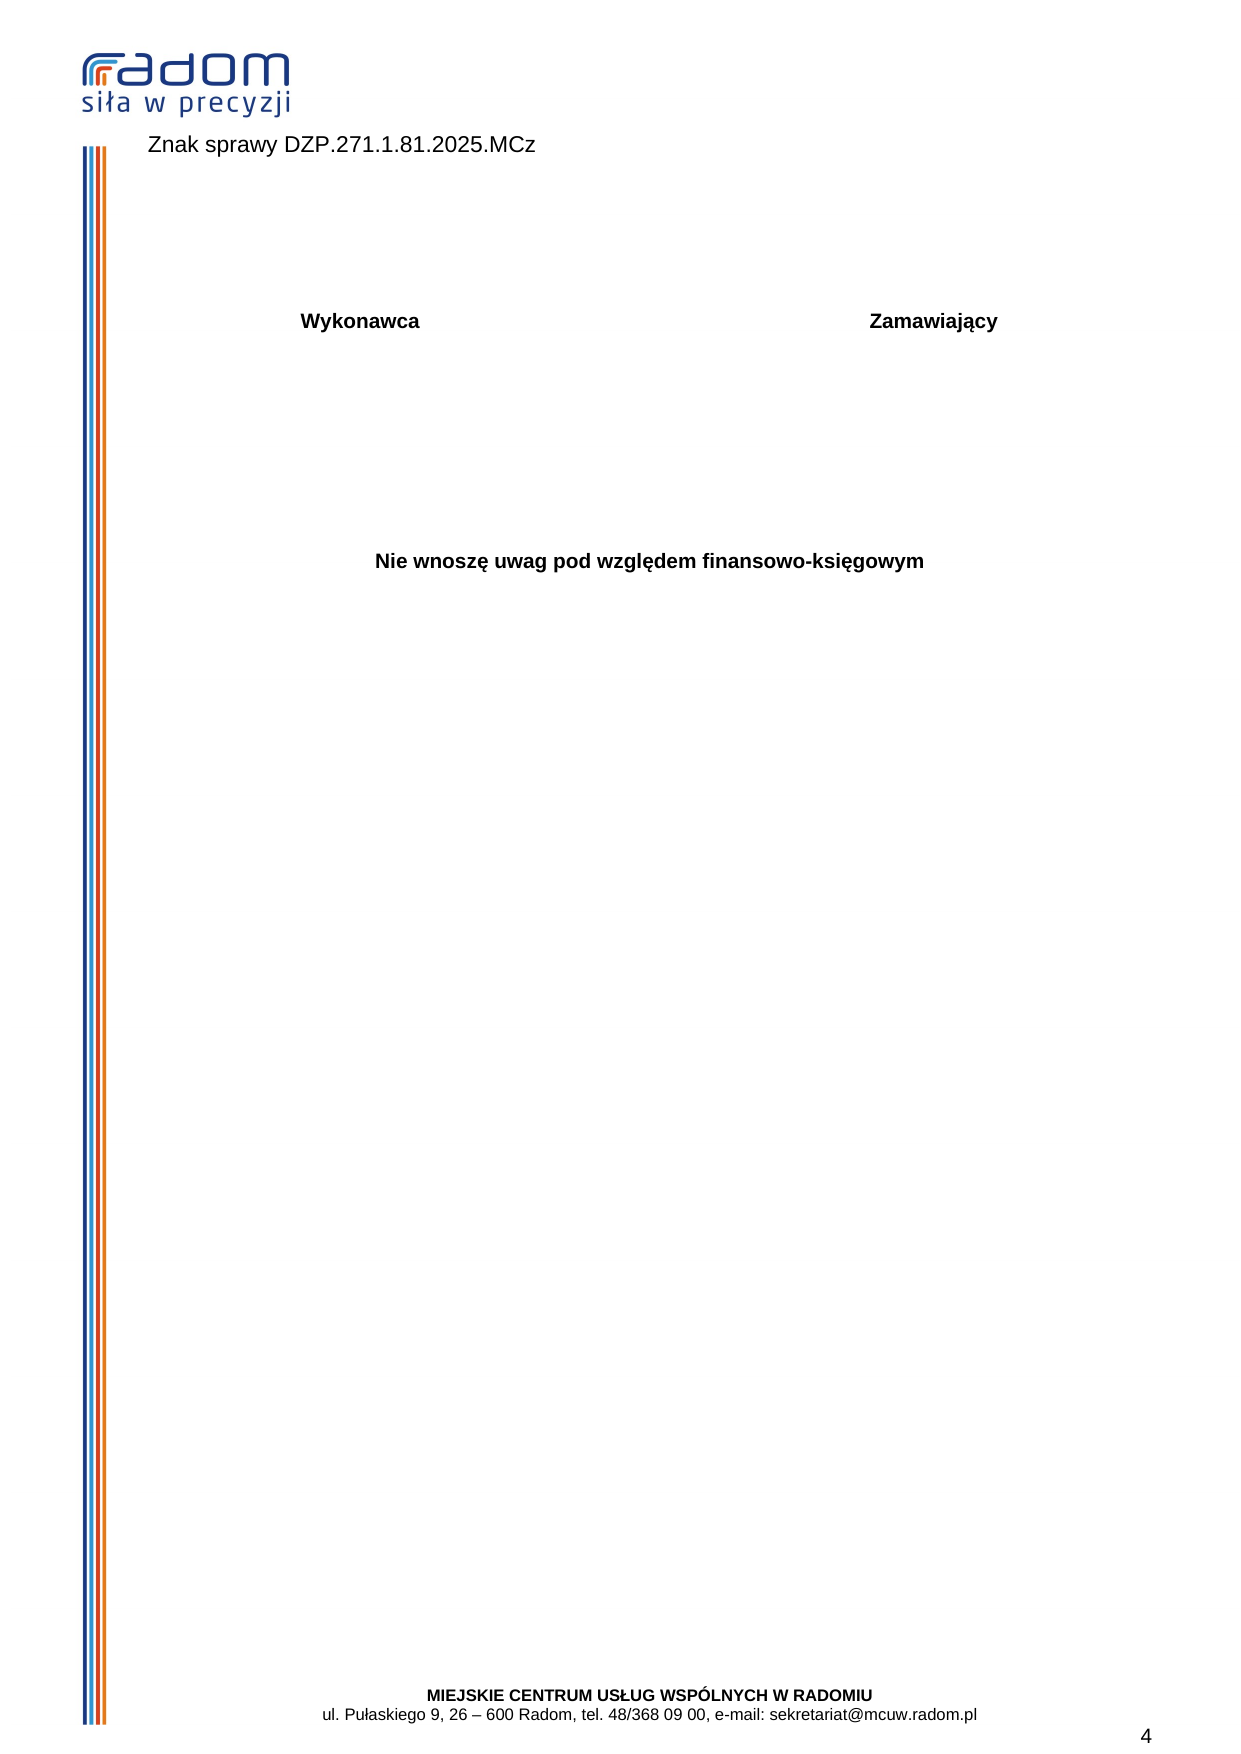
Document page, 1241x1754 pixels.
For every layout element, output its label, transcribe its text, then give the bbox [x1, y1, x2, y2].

text Nie wnoszę uwag pod względem finansowo-księgowym [148, 549, 1152, 573]
picture [11, 0, 1241, 1725]
text Wykonawca Zamawiający [148, 309, 1152, 333]
